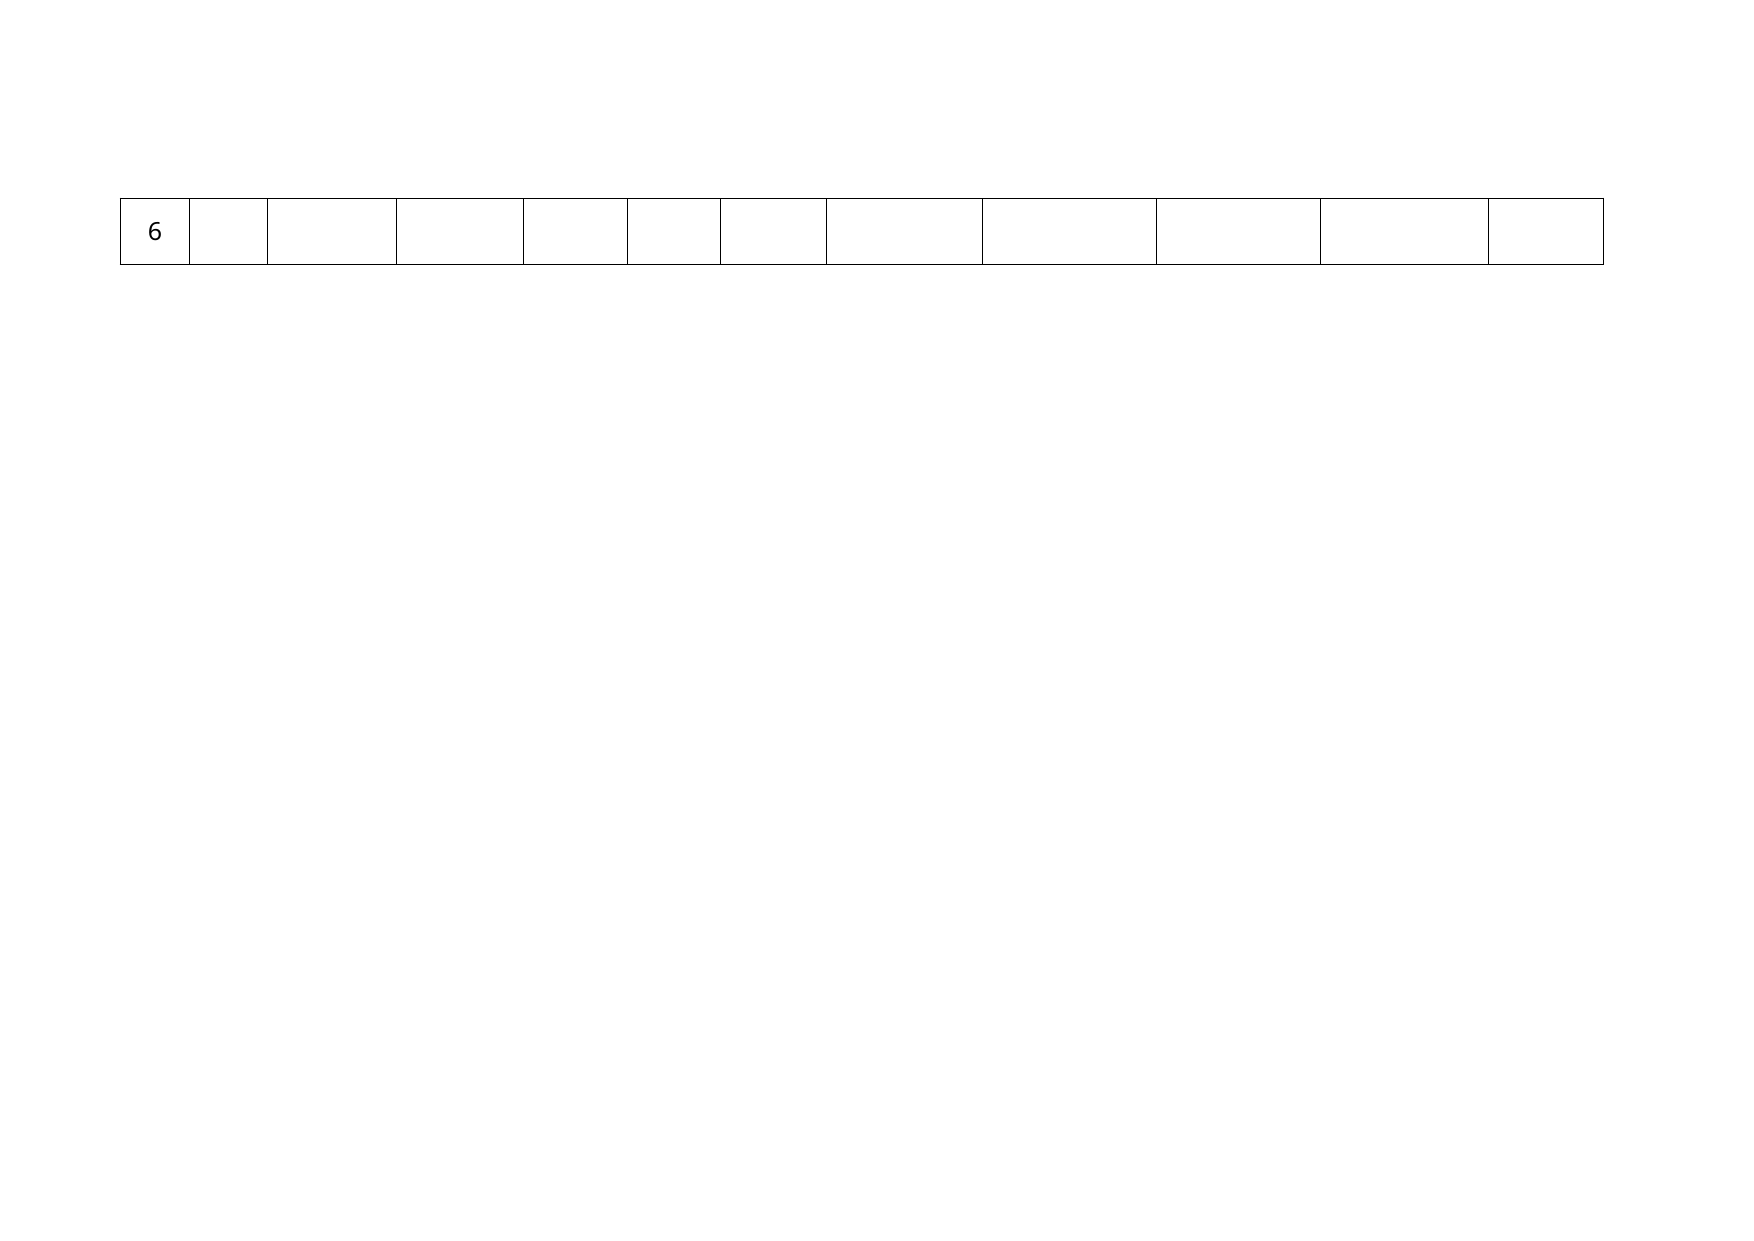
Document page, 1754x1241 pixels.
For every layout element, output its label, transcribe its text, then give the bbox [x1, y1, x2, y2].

table_cell [1489, 199, 1603, 264]
table_cell [721, 199, 826, 264]
table_cell [1157, 199, 1320, 264]
table_cell [190, 199, 267, 264]
table_cell [397, 199, 523, 264]
table_cell [1321, 199, 1488, 264]
table_cell [524, 199, 627, 264]
table_cell [983, 199, 1156, 264]
table_cell [268, 199, 396, 264]
table_cell 6 [121, 199, 189, 264]
table_cell [628, 199, 720, 264]
table_cell [827, 199, 982, 264]
